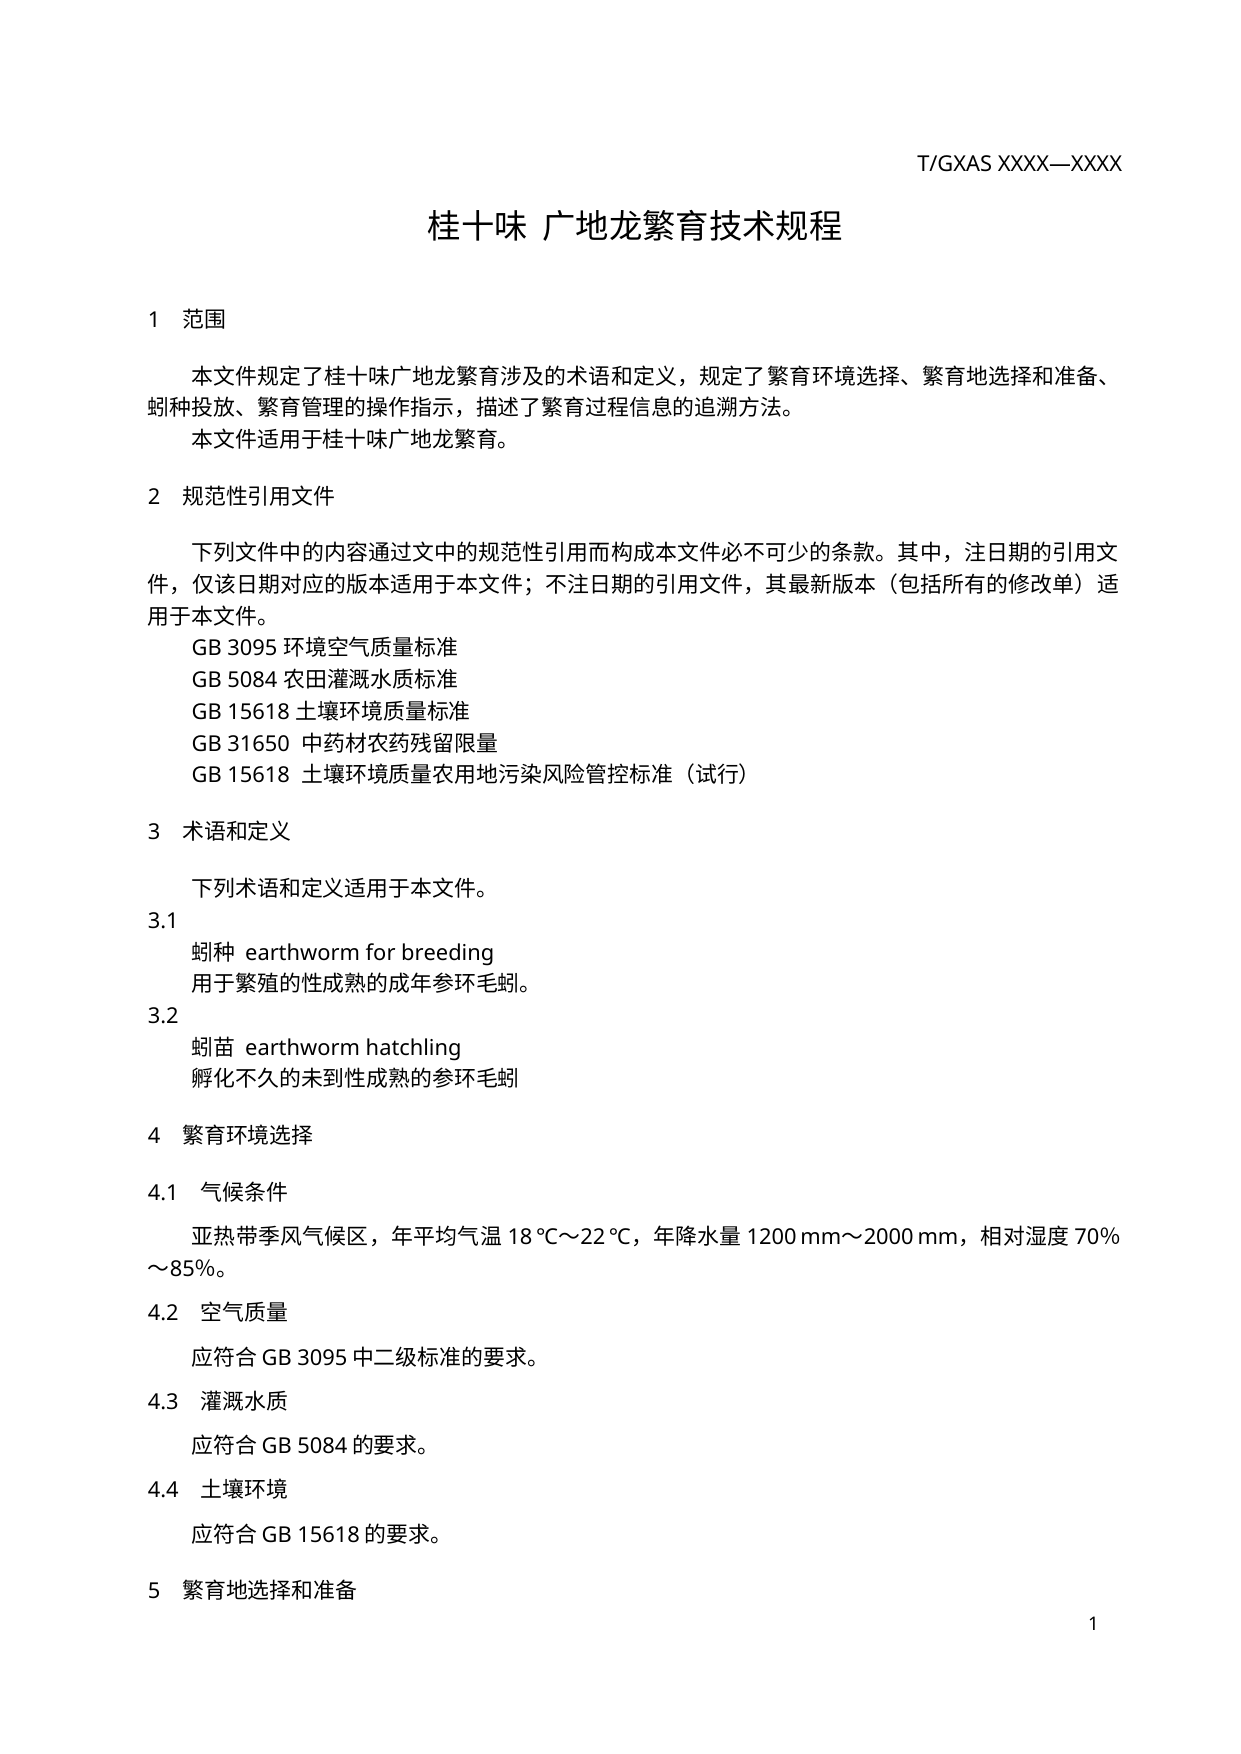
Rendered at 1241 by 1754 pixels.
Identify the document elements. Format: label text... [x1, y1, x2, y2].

text 灌溉水质 [148, 1384, 1122, 1416]
text GB 15618 土壤环境质量农用地污染风险管控标准（试行） [148, 757, 1122, 789]
text 应符合GB 15618的要求。 [148, 1517, 1122, 1548]
text 本文件规定了桂十味广地龙繁育涉及的术语和定义，规定了繁育环境选择、繁育地选择和准备、蚓种投放、繁育管理的操作指示，描述了繁育过程信息的追溯方法。 [148, 359, 1122, 422]
text GB 5084 农田灌溉水质标准 [148, 662, 1122, 694]
text 亚热带季风气候区，年平均气温18 ℃～22 ℃，年降水量1200 mm～2000 mm，相对湿度70％～85％。 [148, 1219, 1122, 1283]
text 本文件适用于桂十味广地龙繁育。 [148, 422, 1122, 454]
text 繁育环境选择 [148, 1118, 1122, 1150]
text 土壤环境 [148, 1472, 1122, 1504]
text 孵化不久的未到性成熟的参环毛蚓 [148, 1061, 1122, 1093]
text 应符合GB 5084的要求。 [148, 1428, 1122, 1460]
text GB 15618 土壤环境质量标准 [148, 694, 1122, 726]
text 应符合GB 3095中二级标准的要求。 [148, 1339, 1122, 1371]
text GB 31650 中药材农药残留限量 [148, 726, 1122, 757]
text 范围 [148, 302, 1122, 334]
text 用于繁殖的性成熟的成年参环毛蚓。 [148, 966, 1122, 998]
text 规范性引用文件 [148, 479, 1122, 510]
text 气候条件 [148, 1175, 1122, 1207]
text GB 3095 环境空气质量标准 [148, 630, 1122, 662]
text 术语和定义 [148, 814, 1122, 846]
text 蚓种 earthworm for breeding [148, 903, 1122, 966]
text 蚓苗 earthworm hatchling [148, 998, 1122, 1061]
text 繁育地选择和准备 [148, 1573, 1122, 1605]
text 空气质量 [148, 1295, 1122, 1327]
